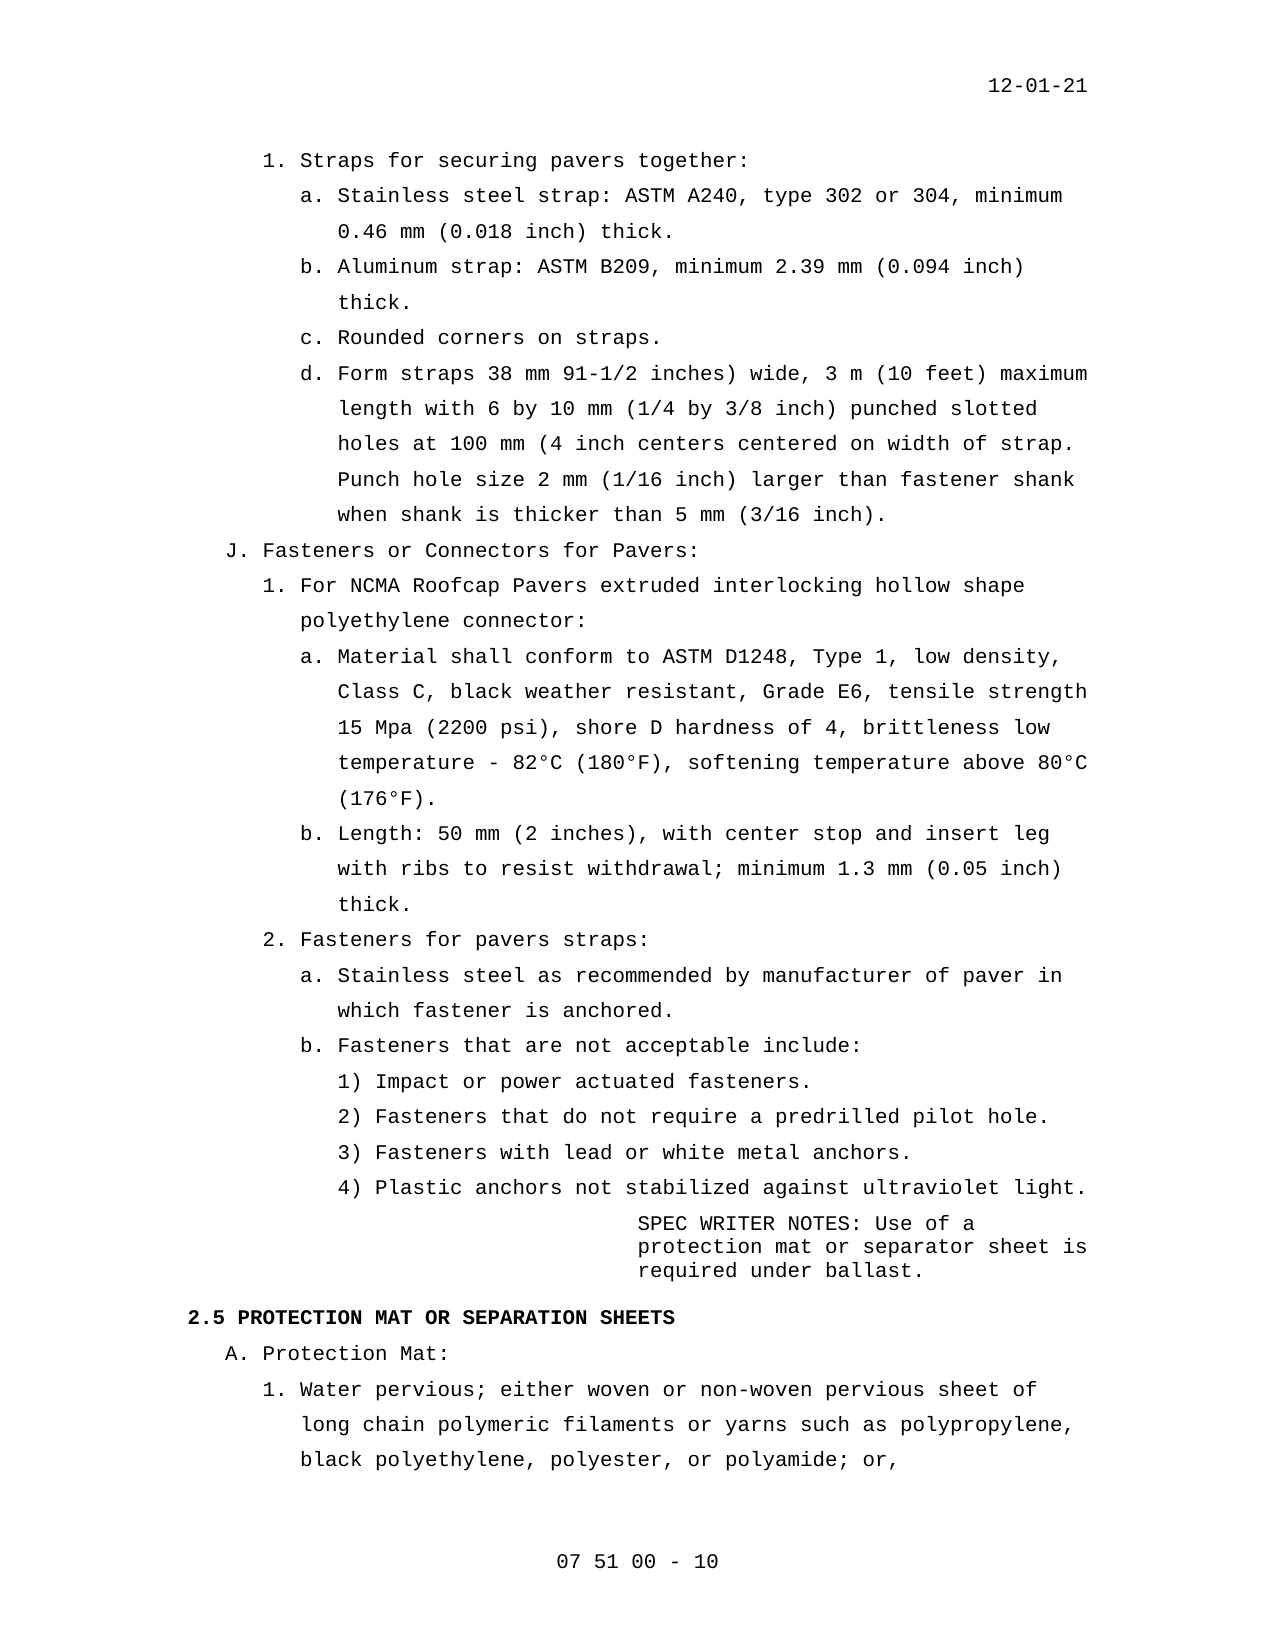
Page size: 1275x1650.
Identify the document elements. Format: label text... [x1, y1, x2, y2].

text 2. Fasteners for pavers straps: [262, 929, 1087, 953]
text b. Length: 50 mm (2 inches), with center stop and insert leg with ribs to resist withdrawal; minimum 1.3 mm (0.05 inch) thick. [300, 823, 1087, 917]
text 4) Plastic anchors not stabilized against ultraviolet light. [337, 1177, 1087, 1201]
text a. Material shall conform to ASTM D1248, Type 1, low density, Class C, black weather resistant, Grade E6, tensile strength 15 Mpa (2200 psi), shore D hardness of 4, brittleness low temperature - 82°C (180°F), softening temperature above 80°C (176°F). [300, 646, 1087, 811]
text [262, 1379, 1087, 1473]
text b. Fasteners that are not acceptable include: [300, 1035, 1087, 1059]
text c. Rounded corners on straps. [300, 327, 1087, 351]
text 1. Straps for securing pavers together: [262, 150, 1087, 174]
text SPEC WRITER NOTES: Use of a protection mat or separator sheet is required under ballast. [637, 1212, 1087, 1283]
text A. Protection Mat: [225, 1343, 1087, 1367]
text 2.5 PROTECTION MAT OR SEPARATION SHEETS [187, 1307, 1087, 1331]
text J. Fasteners or Connectors for Pavers: [225, 539, 1087, 563]
text 3) Fasteners with lead or white metal anchors. [337, 1142, 1087, 1165]
text 1. For NCMA Roofcap Pavers extruded interlocking hollow shape polyethylene connector: [262, 575, 1087, 634]
text a. Stainless steel strap: ASTM A240, type 302 or 304, minimum 0.46 mm (0.018 inch) thick. [300, 185, 1087, 244]
text 1) Impact or power actuated fasteners. [337, 1071, 1087, 1094]
text a. Stainless steel as recommended by manufacturer of paver in which fastener is anchored. [300, 964, 1087, 1024]
text 2) Fasteners that do not require a predrilled pilot hole. [337, 1106, 1087, 1130]
text d. Form straps 38 mm 91-1/2 inches) wide, 3 m (10 feet) maximum length with 6 by 10 mm (1/4 by 3/8 inch) punched slotted holes at 100 mm (4 inch centers centered on width of strap. Punch hole size 2 mm (1/16 inch) larger than fastener shank when shank is thicker than 5 mm (3/16 inch). [300, 362, 1087, 528]
text b. Aluminum strap: ASTM B209, minimum 2.39 mm (0.094 inch) thick. [300, 256, 1087, 315]
